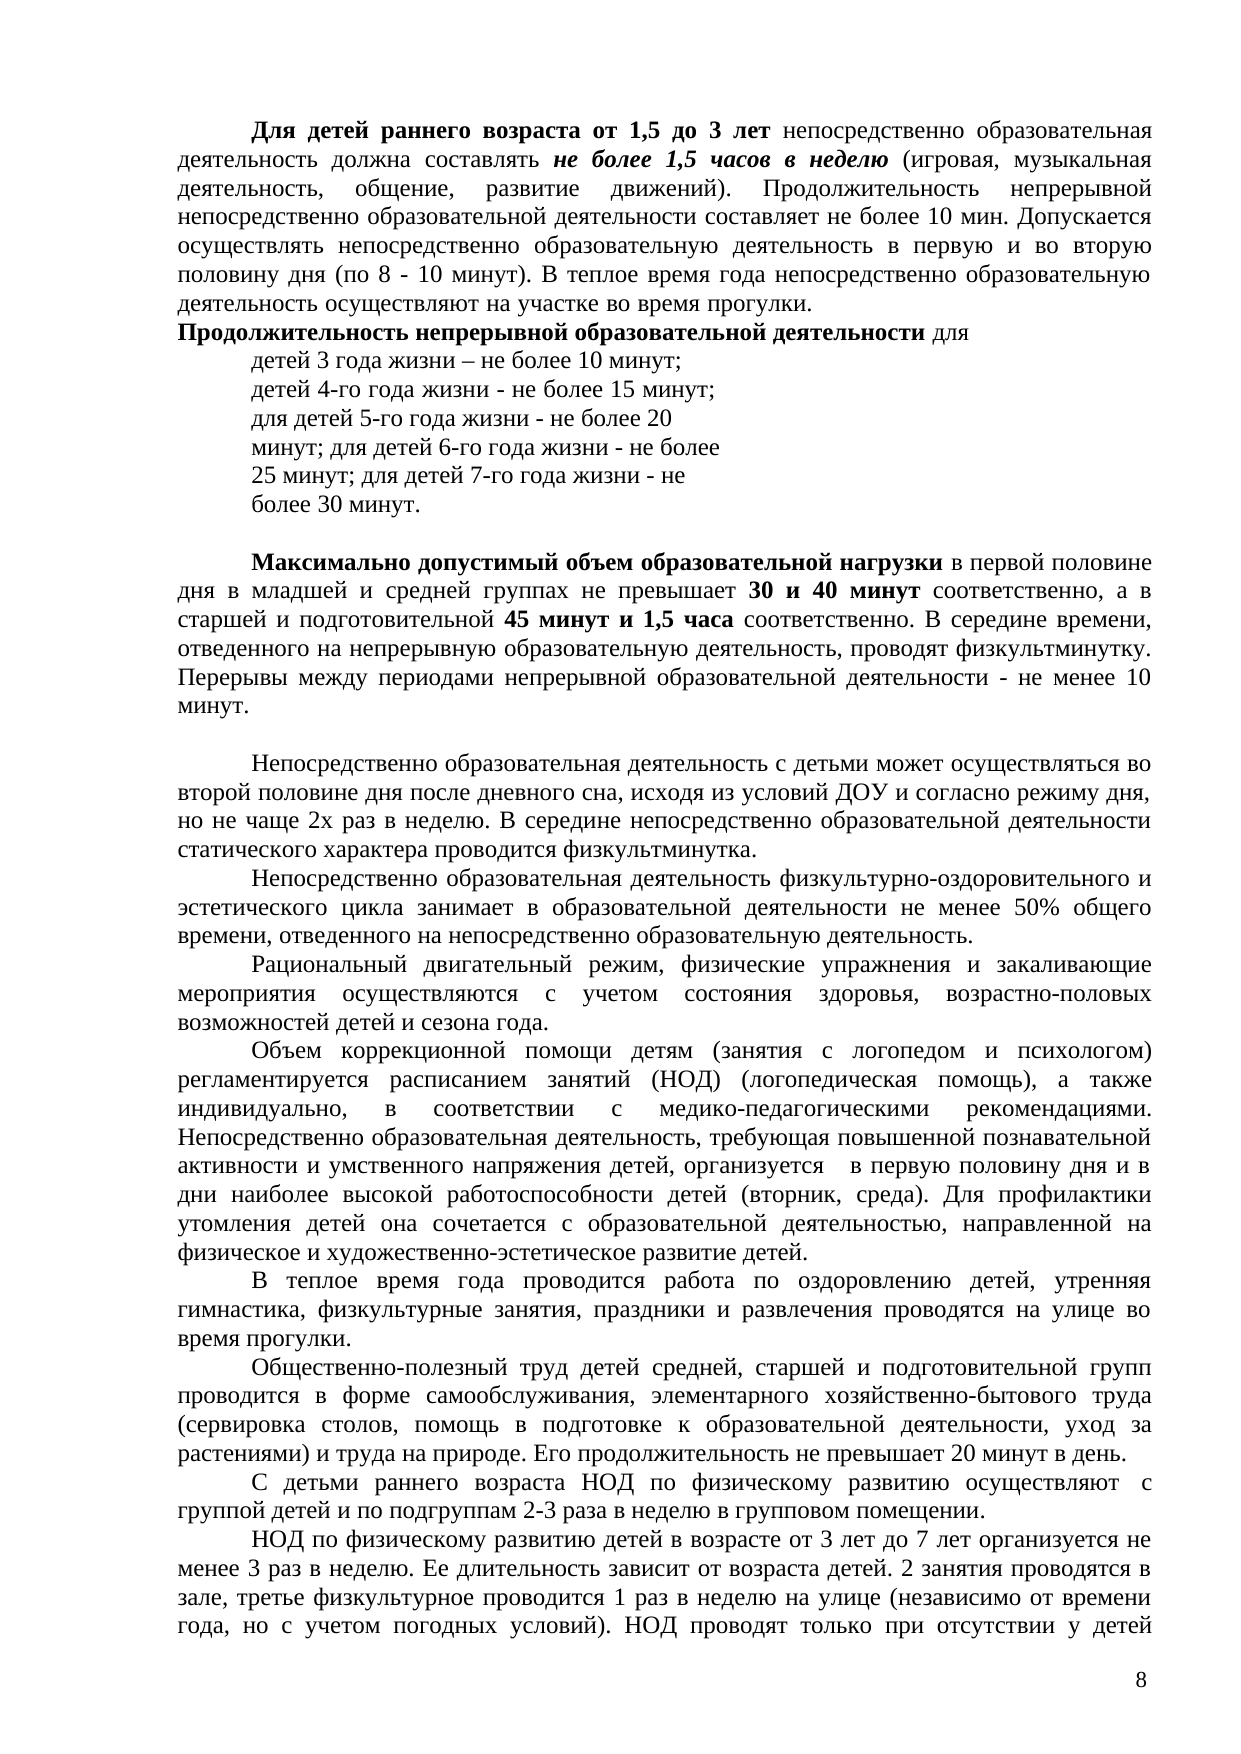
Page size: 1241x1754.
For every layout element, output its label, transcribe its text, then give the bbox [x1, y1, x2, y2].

text детей 4-го года жизни - не более 15 минут; для детей 5-го года жизни - не более 20 минут; для детей 6-го года жизни - не более 25 минут; для детей 7-го года жизни - не более 30 минут. [251, 374, 751, 518]
text В теплое время года проводится работа по оздоровлению детей, утренняя гимнастика, физкультурные занятия, праздники и развлечения проводятся на улице во время прогулки. [177, 1265, 1151, 1352]
text С детьми раннего возраста НОД по физическому развитию осуществляют с группой детей и по подгруппам 2-3 раза в неделю в групповом помещении. [177, 1467, 1152, 1524]
text Непосредственно образовательная деятельность физкультурно-оздоровительного и эстетического цикла занимает в образовательной деятельности не менее 50% общего времени, отведенного на непосредственно образовательную деятельность. [177, 863, 1152, 949]
text Для детей раннего возраста от 1,5 до 3 лет непосредственно образовательная деятельность должна составлять не более 1,5 часов в неделю (игровая, музыкальная деятельность, общение, развитие движений). Продолжительность непрерывной непосредственно образовательной деятельности составляет не более 10 мин. Допускается осуществлять непосредственно образовательную деятельность в первую и во вторую половину дня (по 8 - 10 минут). В теплое время года непосредственно образовательную деятельность осуществляют на участке во время прогулки. [177, 115, 1152, 316]
text Общественно-полезный труд детей средней, старшей и подготовительной групп проводится в форме самообслуживания, элементарного хозяйственно-бытового труда (сервировка столов, помощь в подготовке к образовательной деятельности, уход за растениями) и труда на природе. Его продолжительность не превышает 20 минут в день. [177, 1352, 1152, 1467]
text Рациональный двигательный режим, физические упражнения и закаливающие мероприятия осуществляются с учетом состояния здоровья, возрастно-половых возможностей детей и сезона года. [177, 949, 1152, 1035]
text Объем коррекционной помощи детям (занятия с логопедом и психологом) регламентируется расписанием занятий (НОД) (логопедическая помощь), а также индивидуально, в соответствии с медико-педагогическими рекомендациями. Непосредственно образовательная деятельность, требующая повышенной познавательной активности и умственного напряжения детей, организуется в первую половину дня и в дни наиболее высокой работоспособности детей (вторник, среда). Для профилактики утомления детей она сочетается с образовательной деятельностью, направленной на физическое и художественно-эстетическое развитие детей. [177, 1035, 1152, 1265]
text Максимально допустимый объем образовательной нагрузки в первой половине дня в младшей и средней группах не превышает 30 и 40 минут соответственно, а в старшей и подготовительной 45 минут и 1,5 часа соответственно. В середине времени, отведенного на непрерывную образовательную деятельность, проводят физкультминутку. Перерывы между периодами непрерывной образовательной деятельности - не менее 10 минут. [177, 547, 1152, 719]
text Непосредственно образовательная деятельность с детьми может осуществляться во второй половине дня после дневного сна, исходя из условий ДОУ и согласно режиму дня, но не чаще 2х раз в неделю. В середине непосредственно образовательной деятельности статического характера проводится физкультминутка. [177, 748, 1152, 863]
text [177, 1524, 1152, 1639]
text Продолжительность непрерывной образовательной деятельности для детей 3 года жизни – не более 10 минут; [177, 317, 969, 374]
